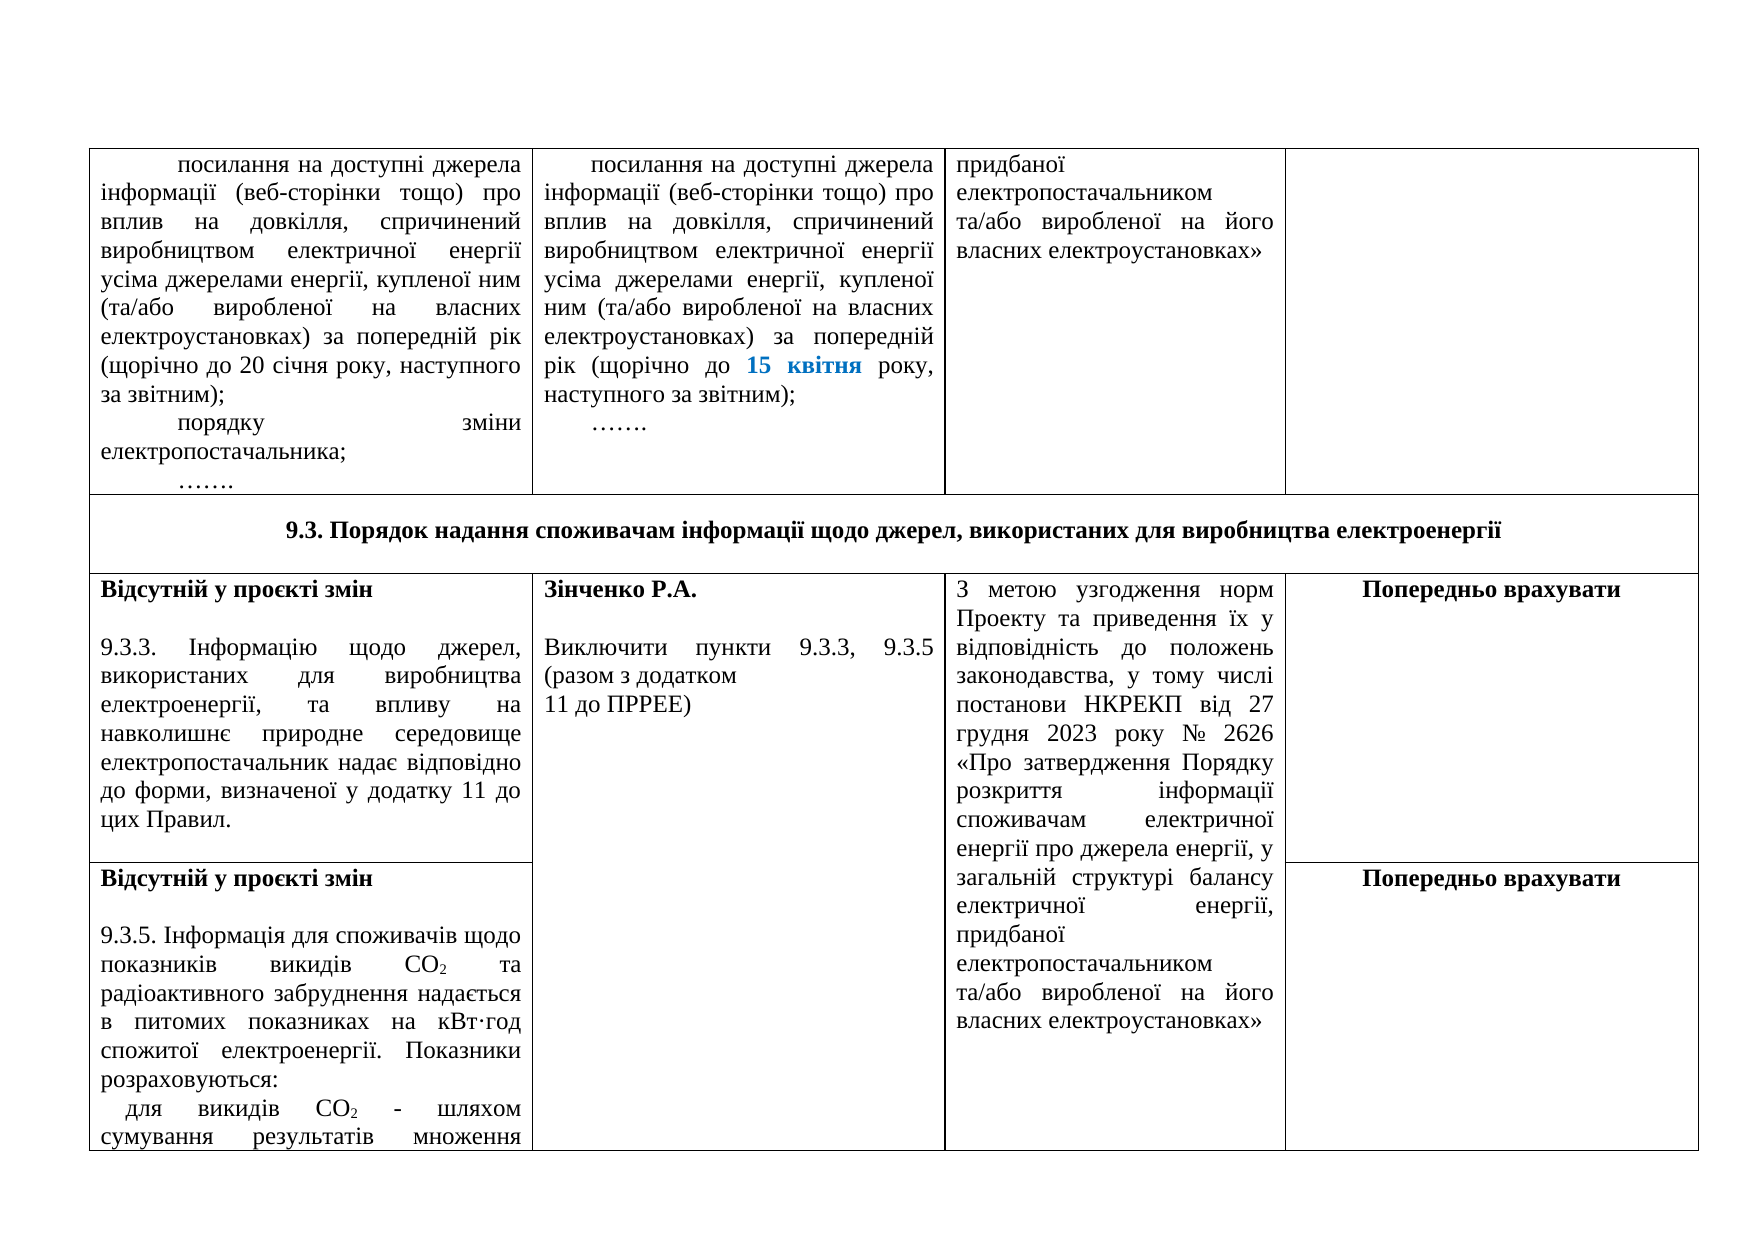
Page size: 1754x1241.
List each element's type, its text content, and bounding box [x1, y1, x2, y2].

table_cell Відсутній у проєкті змін 9.3.3. Інформацію щодо джерел, використаних для виробництва електроенергії, та впливу на навколишнє природне середовище електропостачальник надає відповідно до форми, визначеної у додатку 11 до цих Правил. [90, 574, 532, 862]
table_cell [946, 149, 1285, 494]
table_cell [90, 863, 532, 1150]
table_cell 9.3. Порядок надання споживачам інформації щодо джерел, використаних для виробництва електроенергії [90, 495, 1698, 573]
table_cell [1286, 149, 1698, 494]
table_cell Зінченко Р.А. Виключити пункти 9.3.3, 9.3.5 (разом з додатком 11 до ПРРЕЕ) [533, 574, 944, 1150]
table_cell З метою узгодження норм Проекту та приведення їх у відповідність до положень законодавства, у тому числі постанови НКРЕКП від 27 грудня 2023 року № 2626 «Про затвердження Порядку розкриття інформації споживачам електричної енергії про джерела енергії, у загальній структурі балансу електричної енергії, придбаної електропостачальником та/або виробленої на його власних електроустановках» [946, 574, 1285, 1150]
table_cell Попередньо врахувати [1286, 574, 1698, 862]
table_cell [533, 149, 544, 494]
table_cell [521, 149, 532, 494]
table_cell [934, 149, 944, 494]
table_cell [1286, 863, 1698, 1150]
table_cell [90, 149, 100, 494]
